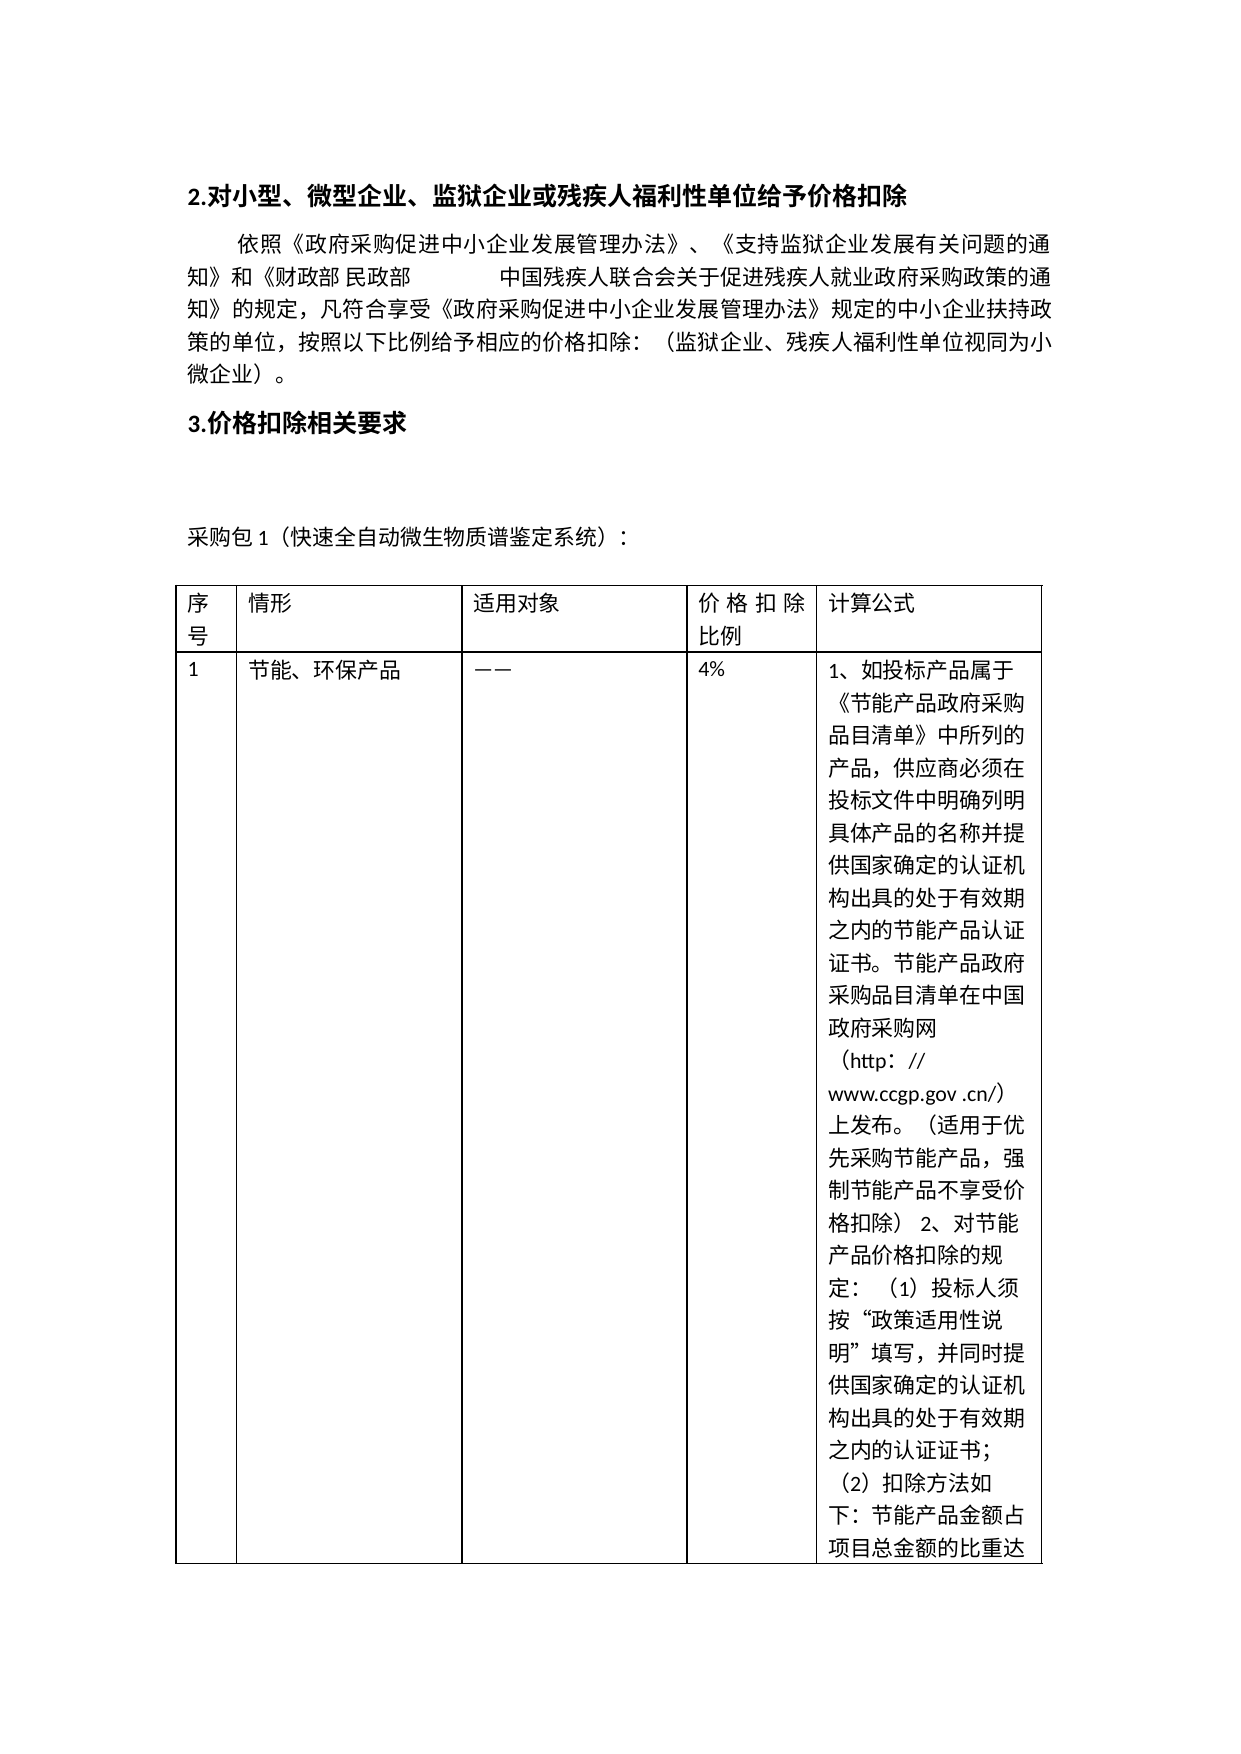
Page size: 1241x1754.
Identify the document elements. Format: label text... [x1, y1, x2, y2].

table_header 序号 [177, 586, 236, 651]
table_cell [817, 653, 1041, 1563]
text 2.对小型、微型企业、监狱企业或残疾人福利性单位给予价格扣除 [187, 162, 1053, 227]
text 依照《政府采购促进中小企业发展管理办法》、《支持监狱企业发展有关问题的通知》和《财政部 民政部 中国残疾人联合会关于促进残疾人就业政府采购政策的通知》的规定，凡符合享受《政府采购促进中小企业发展管理办法》规定的中小企业扶持政策的单位，按照以下比例给予相应的价格扣除：（监狱企业、残疾人福利性单位视同为小、微企业）。 [187, 227, 1053, 389]
table_cell 节能、环保产品 [237, 653, 461, 1563]
table_header 情形 [237, 586, 461, 651]
text 采购包1（快速全自动微生物质谱鉴定系统）： [187, 519, 1053, 552]
table_cell 4% [688, 653, 816, 1563]
table_header 计算公式 [817, 586, 1041, 651]
table_header 适用对象 [463, 586, 686, 651]
text 3.价格扣除相关要求 [187, 389, 1053, 454]
table_cell 1 [177, 653, 236, 1563]
table_cell —— [463, 653, 686, 1563]
table_header 价格扣除比例 [688, 586, 816, 651]
